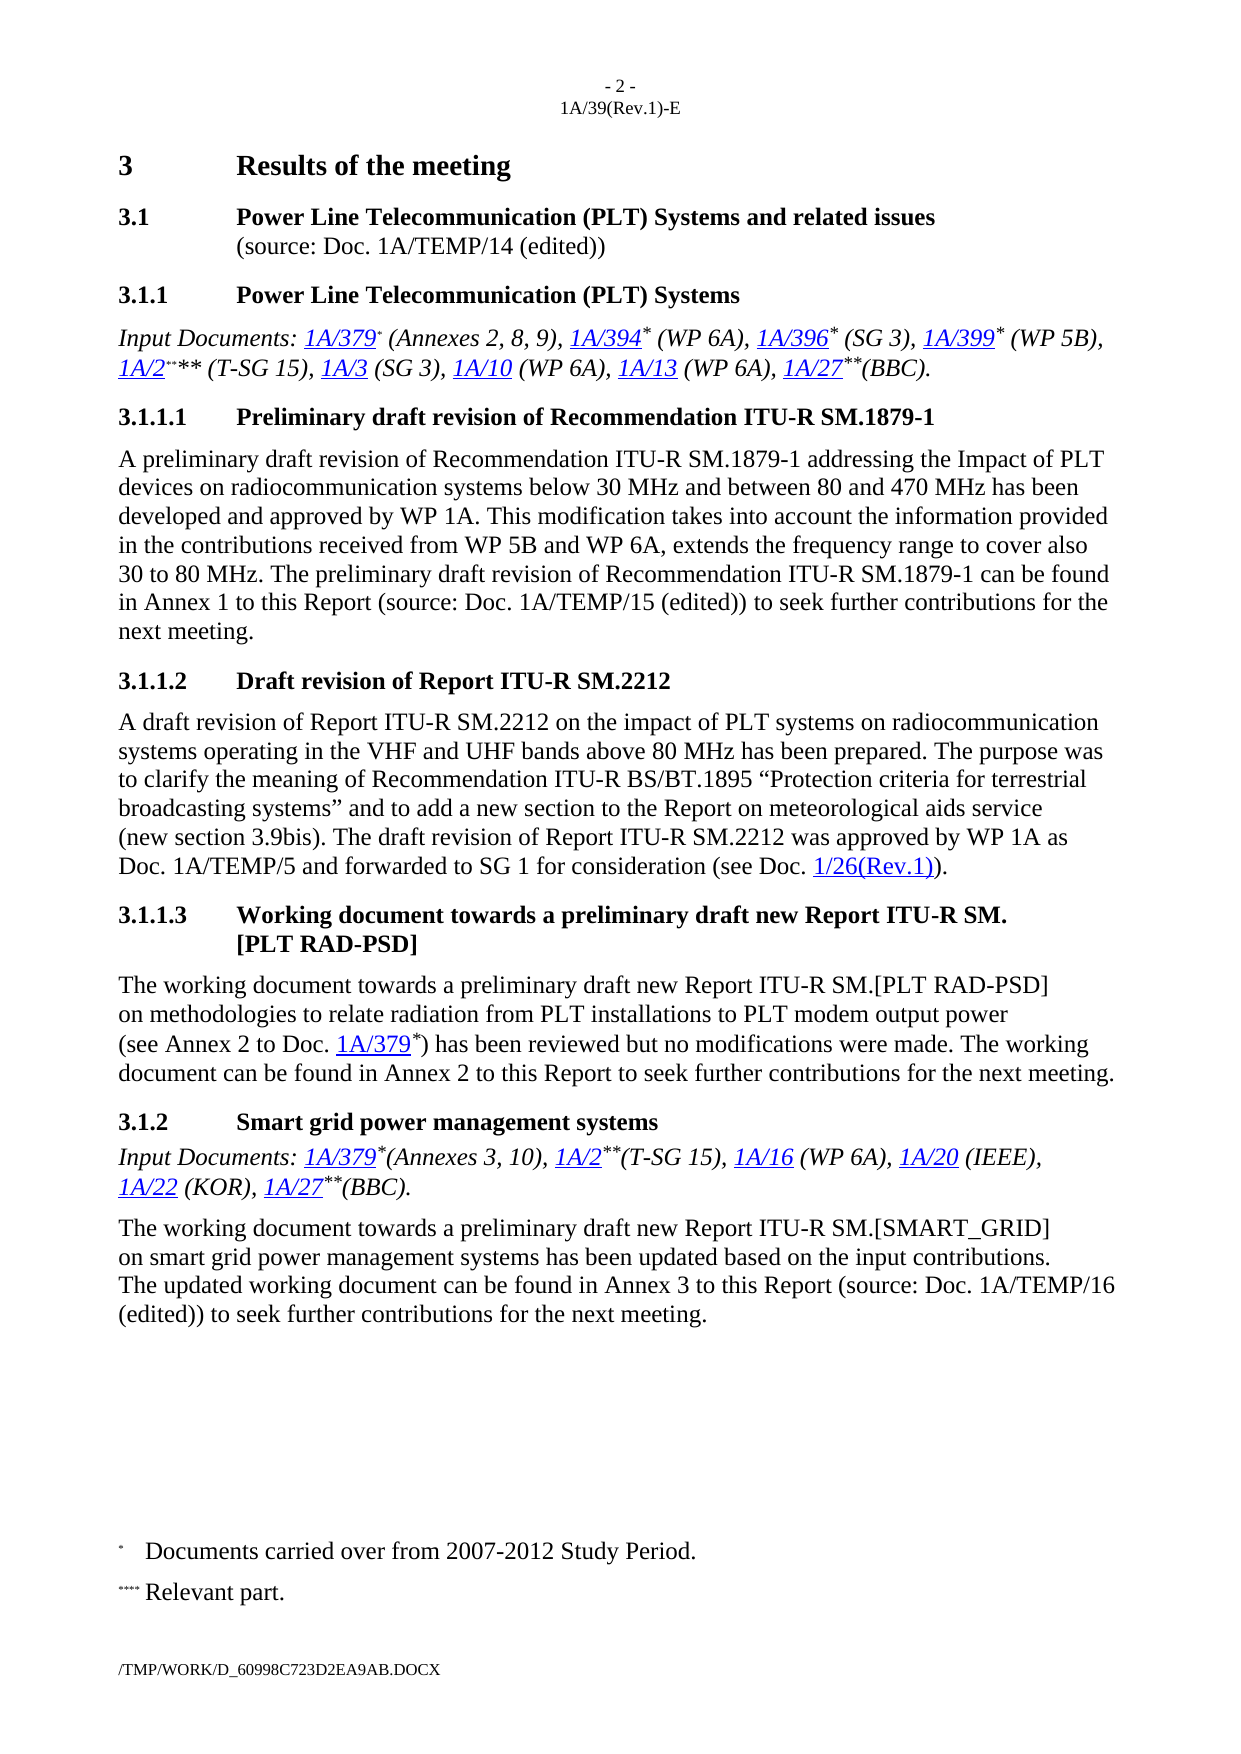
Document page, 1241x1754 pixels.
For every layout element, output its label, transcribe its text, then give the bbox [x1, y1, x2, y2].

subtitle 3.1.1.2 Draft revision of Report ITU-R SM.2212 [118, 666, 1122, 694]
subtitle 3.1 Power Line Telecommunication (PLT) Systems and related issues (source: Doc. 1A/TEMP/14 (edited)) [118, 202, 1122, 259]
text The working document towards a preliminary draft new Report ITU-R SM.[SMART_GRID] on smart grid power management systems has been updated based on the input contributions. The updated working document can be found in Annex 3 to this Report (source: Doc. 1A/TEMP/16 (edited)) to seek further contributions for the next meeting. [118, 1213, 1122, 1328]
subtitle 3.1.1.1 Preliminary draft revision of Recommendation ITU-R SM.1879-1 [118, 402, 1122, 431]
text Input Documents: 1A/379*(Annexes 3, 10), 1A/2**(T-SG 15), 1A/16 (WP 6A), 1A/20 (IEEE), 1A/22 (KOR), 1A/27**(BBC). [118, 1140, 1122, 1200]
subtitle 3.1.1 Power Line Telecommunication (PLT) Systems [118, 280, 1122, 309]
text A draft revision of Report ITU-R SM.2212 on the impact of PLT systems on radiocommunication systems operating in the VHF and UHF bands above 80 MHz has been prepared. The purpose was to clarify the meaning of Recommendation ITU-R BS/BT.1895 “Protection criteria for terrestrial broadcasting systems” and to add a new section to the Report on meteorological aids service (new section 3.9bis). The draft revision of Report ITU-R SM.2212 was approved by WP 1A as Doc. 1A/TEMP/5 and forwarded to SG 1 for consideration (see Doc. 1/26(Rev.1)). [118, 707, 1122, 879]
subtitle 3.1.2 Smart grid power management systems [118, 1107, 1122, 1136]
text The working document towards a preliminary draft new Report ITU-R SM.[PLT RAD-PSD] on methodologies to relate radiation from PLT installations to PLT modem output power (see Annex 2 to Doc. 1A/379*) has been reviewed but no modifications were made. The working document can be found in Annex 2 to this Report to seek further contributions for the next meeting. [118, 970, 1122, 1087]
text A preliminary draft revision of Recommendation ITU-R SM.1879-1 addressing the Impact of PLT devices on radiocommunication systems below 30 MHz and between 80 and 470 MHz has been developed and approved by WP 1A. This modification takes into account the information provided in the contributions received from WP 5B and WP 6A, extends the frequency range to cover also 30 to 80 MHz. The preliminary draft revision of Recommendation ITU-R SM.1879-1 can be found in Annex 1 to this Report (source: Doc. 1A/TEMP/15 (edited)) to seek further contributions for the next meeting. [118, 444, 1122, 645]
text Input Documents: 1A/379* (Annexes 2, 8, 9), 1A/394* (WP 6A), 1A/396* (SG 3), 1A/399* (WP 5B), 1A/2** (T-SG 15), 1A/3 (SG 3), 1A/10 (WP 6A), 1A/13 (WP 6A), 1A/27**(BBC). [118, 322, 1122, 382]
subtitle 3.1.1.3 Working document towards a preliminary draft new Report ITU-R SM.[PLT RAD-PSD] [118, 900, 1122, 958]
subtitle 3 Results of the meeting [118, 148, 1122, 181]
